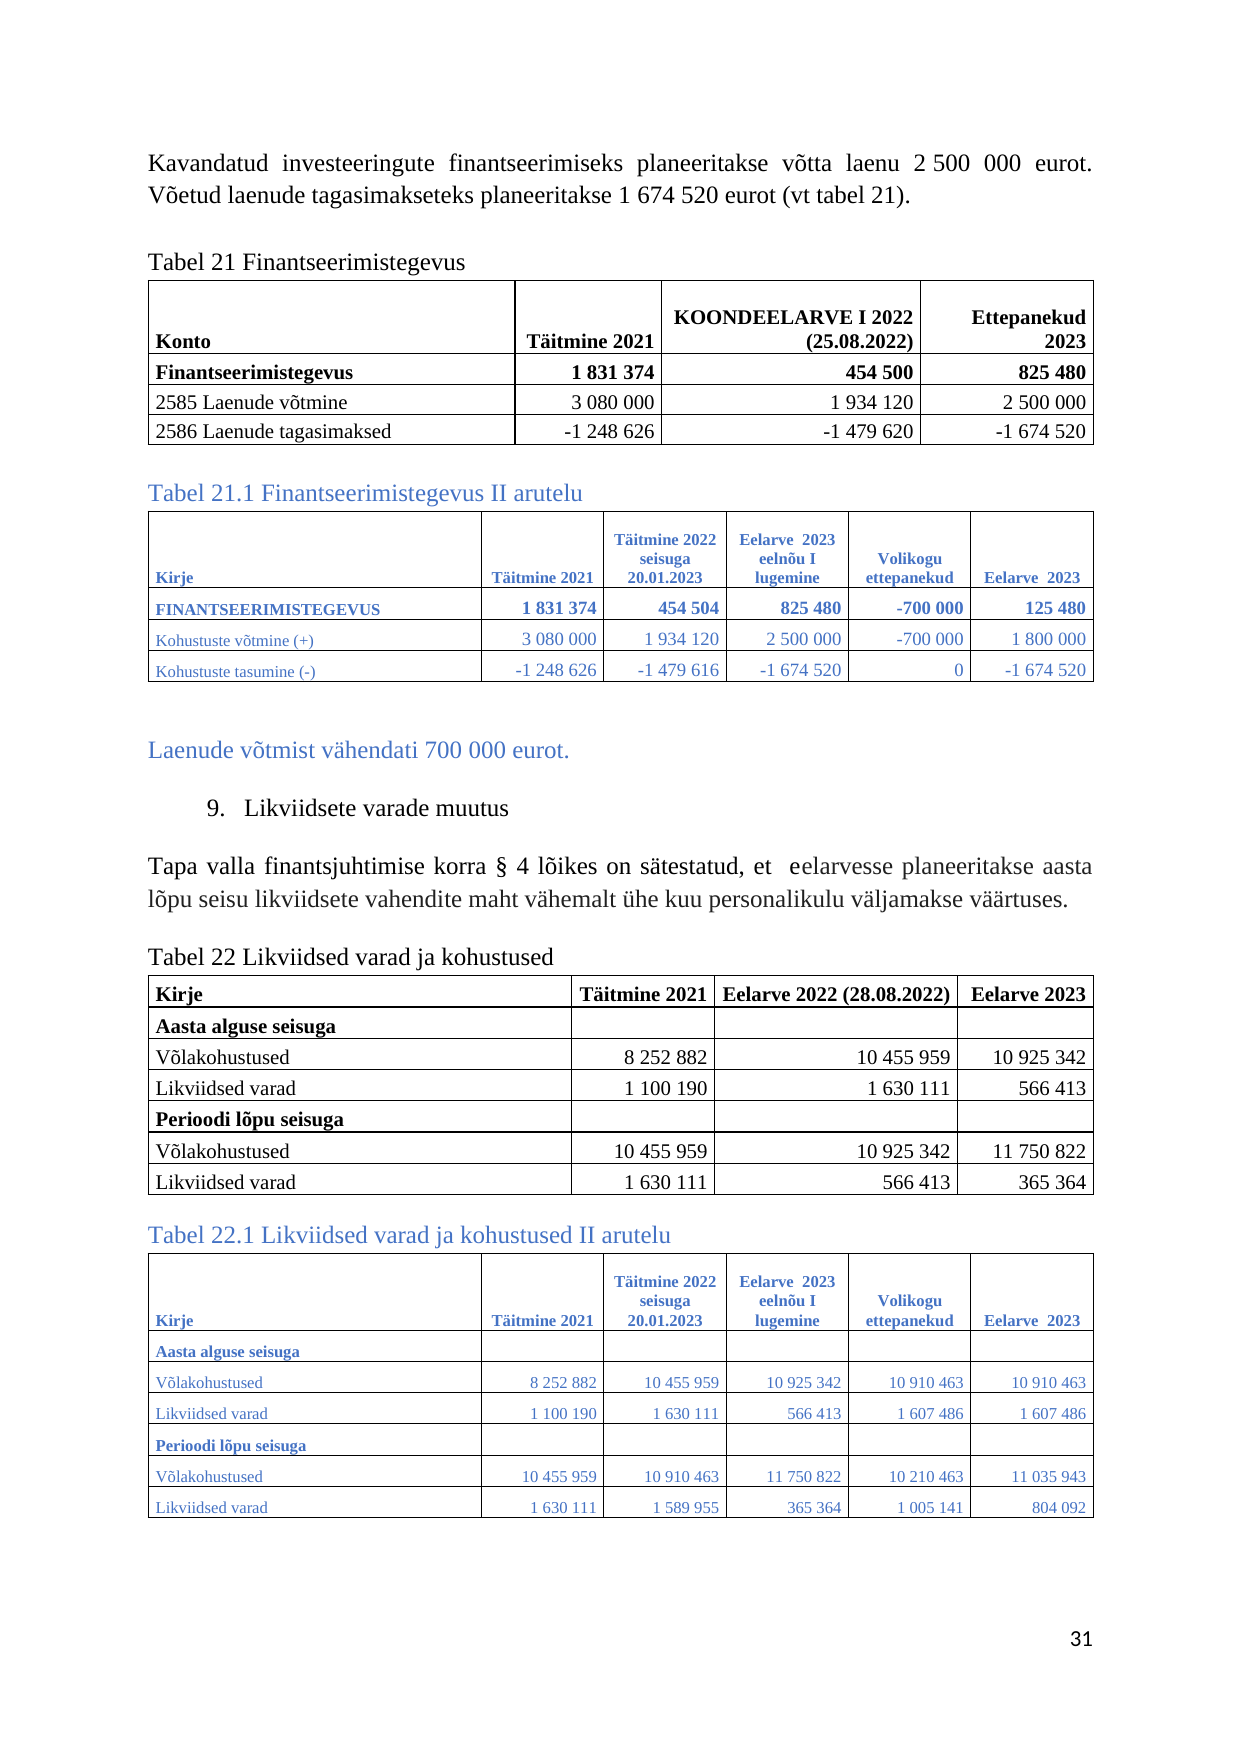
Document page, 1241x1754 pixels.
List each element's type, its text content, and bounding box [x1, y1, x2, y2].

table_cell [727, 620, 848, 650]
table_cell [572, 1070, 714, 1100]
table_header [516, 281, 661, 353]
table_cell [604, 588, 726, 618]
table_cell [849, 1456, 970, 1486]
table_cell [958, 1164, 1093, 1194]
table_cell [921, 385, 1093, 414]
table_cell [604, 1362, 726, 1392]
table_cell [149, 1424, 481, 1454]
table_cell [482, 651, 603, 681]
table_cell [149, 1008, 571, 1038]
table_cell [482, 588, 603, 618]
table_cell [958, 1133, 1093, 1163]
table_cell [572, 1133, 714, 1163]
text Laenude võtmist vähendati 700 000 eurot. [148, 735, 1093, 764]
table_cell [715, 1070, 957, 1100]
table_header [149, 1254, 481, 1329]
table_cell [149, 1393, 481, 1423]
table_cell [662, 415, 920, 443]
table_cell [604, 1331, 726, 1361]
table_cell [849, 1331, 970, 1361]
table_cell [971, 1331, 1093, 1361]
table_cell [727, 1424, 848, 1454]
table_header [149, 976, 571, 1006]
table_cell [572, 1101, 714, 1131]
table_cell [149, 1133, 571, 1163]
text Tabel 21.1 Finantseerimistegevus II arutelu [148, 478, 1093, 506]
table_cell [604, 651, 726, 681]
text Tabel 21 Finantseerimistegevus [148, 247, 1093, 275]
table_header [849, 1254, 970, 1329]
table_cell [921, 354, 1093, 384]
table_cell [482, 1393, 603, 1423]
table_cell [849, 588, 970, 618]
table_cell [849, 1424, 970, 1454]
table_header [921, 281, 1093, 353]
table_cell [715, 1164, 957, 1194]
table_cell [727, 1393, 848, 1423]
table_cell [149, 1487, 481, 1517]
text Tapa valla finantsjuhtimise korra § 4 lõikes on sätestatud, et eelarvesse planeeritakse aasta lõpu seisu likviidsete vahendite maht vähemalt ühe kuu personalikulu väljamakse väärtuses. [148, 851, 1093, 913]
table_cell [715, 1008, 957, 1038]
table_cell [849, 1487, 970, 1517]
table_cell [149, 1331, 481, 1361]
text Kavandatud investeeringute finantseerimiseks planeeritakse võtta laenu 2 500 000 eurot. Võetud laenude tagasimakseteks planeeritakse 1 674 520 eurot (vt tabel 21). [148, 148, 1093, 209]
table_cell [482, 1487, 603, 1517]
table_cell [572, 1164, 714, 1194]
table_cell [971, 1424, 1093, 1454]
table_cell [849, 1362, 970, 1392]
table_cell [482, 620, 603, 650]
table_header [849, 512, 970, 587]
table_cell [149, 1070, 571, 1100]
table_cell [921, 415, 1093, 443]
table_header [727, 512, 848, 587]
text Tabel 22 Likviidsed varad ja kohustused [148, 942, 1093, 971]
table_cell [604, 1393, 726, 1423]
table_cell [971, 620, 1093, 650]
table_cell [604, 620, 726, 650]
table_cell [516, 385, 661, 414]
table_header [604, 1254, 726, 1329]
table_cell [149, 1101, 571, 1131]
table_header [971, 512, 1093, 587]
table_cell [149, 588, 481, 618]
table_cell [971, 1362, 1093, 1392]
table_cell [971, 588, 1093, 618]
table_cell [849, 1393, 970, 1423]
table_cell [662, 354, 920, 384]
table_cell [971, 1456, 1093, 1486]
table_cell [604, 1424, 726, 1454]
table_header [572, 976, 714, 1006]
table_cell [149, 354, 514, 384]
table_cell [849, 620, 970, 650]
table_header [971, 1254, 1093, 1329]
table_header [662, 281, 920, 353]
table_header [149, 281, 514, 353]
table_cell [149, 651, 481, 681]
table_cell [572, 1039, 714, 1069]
subtitle Likviidsete varade muutus [207, 793, 1093, 822]
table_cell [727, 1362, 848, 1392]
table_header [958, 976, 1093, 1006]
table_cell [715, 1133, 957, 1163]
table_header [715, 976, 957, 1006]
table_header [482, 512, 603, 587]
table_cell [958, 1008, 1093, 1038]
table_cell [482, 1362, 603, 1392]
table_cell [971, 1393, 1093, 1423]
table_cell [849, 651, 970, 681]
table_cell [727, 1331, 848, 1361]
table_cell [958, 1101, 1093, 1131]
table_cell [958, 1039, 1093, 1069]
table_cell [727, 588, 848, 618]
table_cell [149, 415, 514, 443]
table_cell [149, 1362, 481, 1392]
text Tabel 22.1 Likviidsed varad ja kohustused II arutelu [148, 1220, 1093, 1249]
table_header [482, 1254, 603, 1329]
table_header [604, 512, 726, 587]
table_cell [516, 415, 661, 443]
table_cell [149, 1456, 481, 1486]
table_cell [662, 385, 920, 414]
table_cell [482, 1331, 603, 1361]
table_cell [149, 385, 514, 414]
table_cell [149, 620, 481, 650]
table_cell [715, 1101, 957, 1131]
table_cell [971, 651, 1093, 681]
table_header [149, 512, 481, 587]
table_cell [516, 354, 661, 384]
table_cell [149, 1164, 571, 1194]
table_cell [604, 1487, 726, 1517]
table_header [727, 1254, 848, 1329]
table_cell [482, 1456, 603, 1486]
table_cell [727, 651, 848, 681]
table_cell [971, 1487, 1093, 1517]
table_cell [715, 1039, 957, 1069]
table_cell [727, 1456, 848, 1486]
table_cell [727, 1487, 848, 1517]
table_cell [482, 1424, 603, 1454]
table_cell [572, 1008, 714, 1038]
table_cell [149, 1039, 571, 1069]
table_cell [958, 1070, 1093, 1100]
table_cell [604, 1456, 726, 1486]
